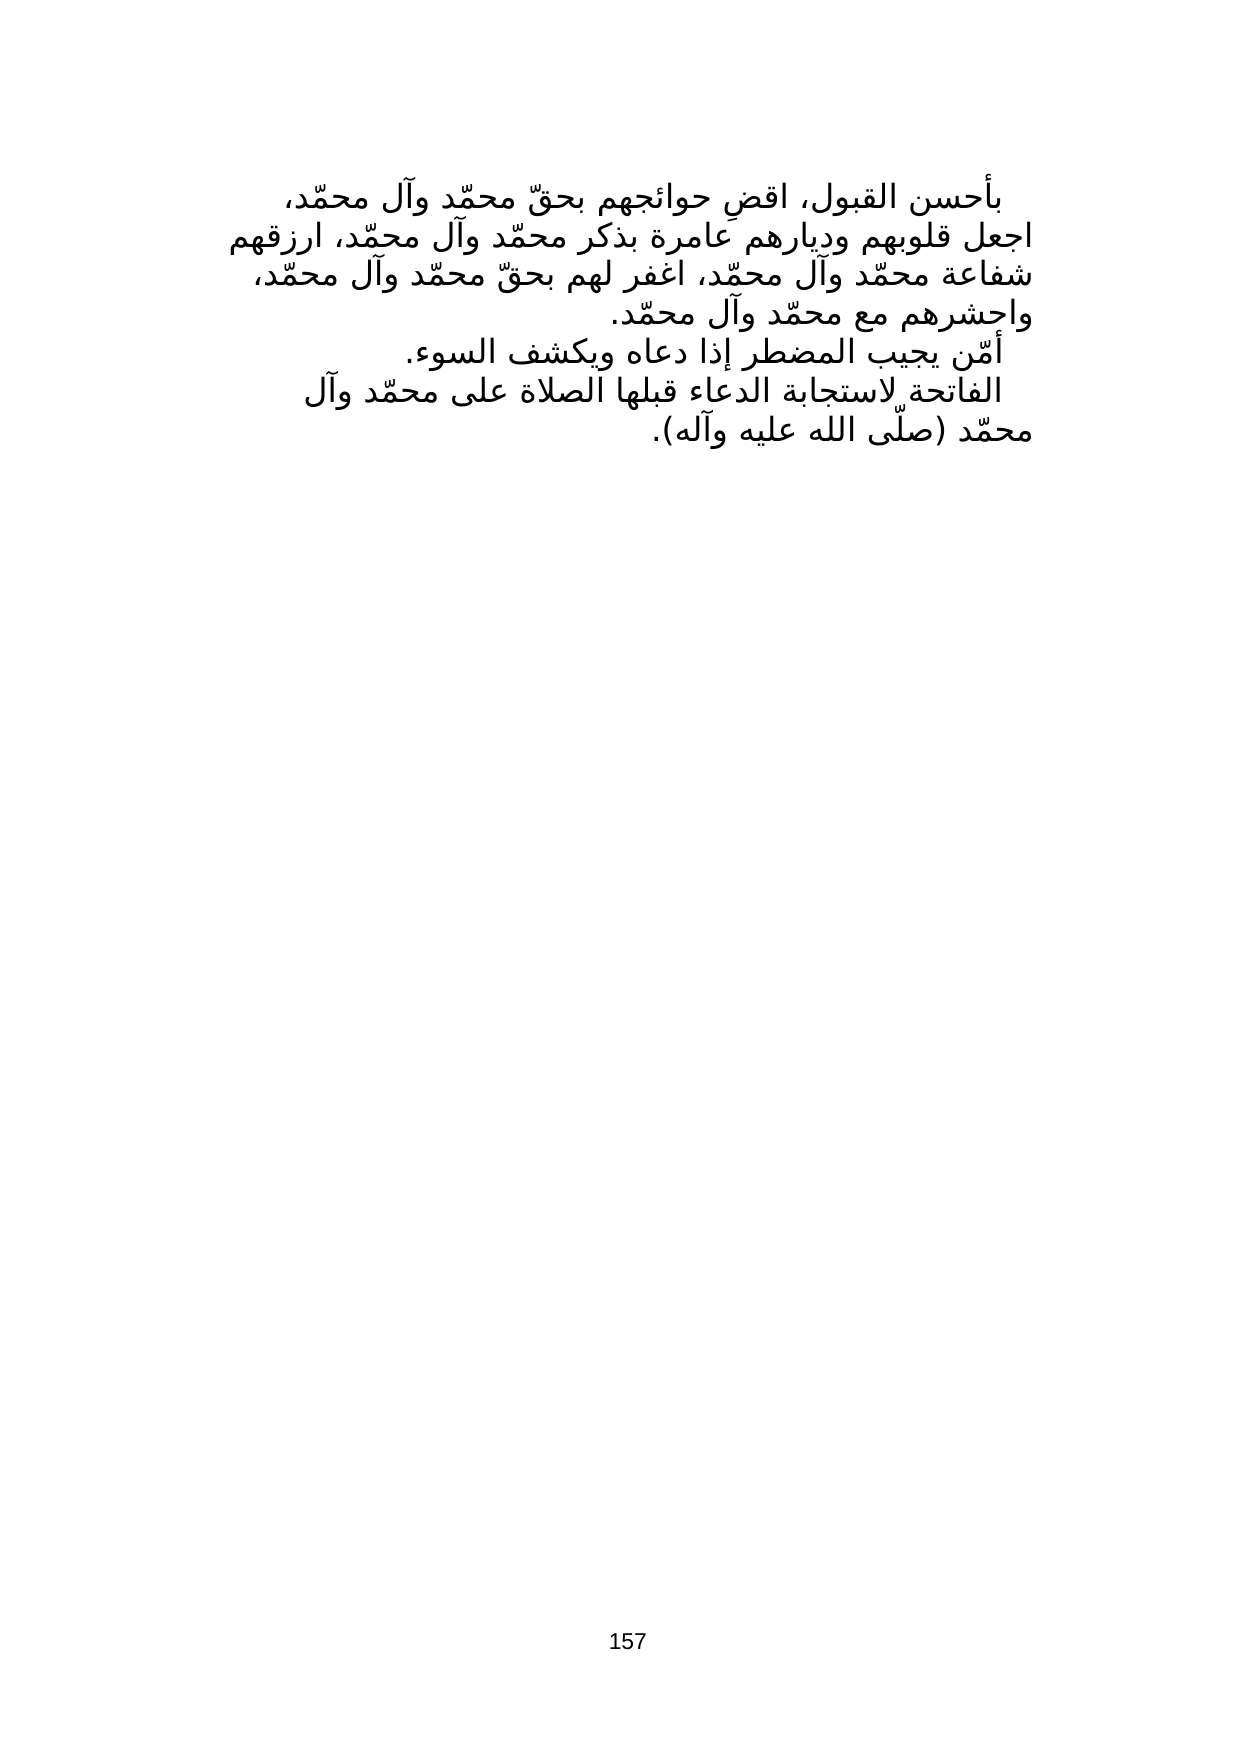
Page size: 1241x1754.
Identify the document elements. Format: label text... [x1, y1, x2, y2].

text أمّن يجيب المضطر إذا دعاه ويكشف السوء. [222, 333, 1033, 371]
text بأحسن القبول، اقضِ حوائجهم بحقّ محمّد وآل محمّد، اجعل قلوبهم وديارهم عامرة بذكر محمّد وآل محمّد، ارزقهم شفاعة محمّد وآل محمّد، اغفر لهم بحقّ محمّد وآل محمّد، واحشرهم مع محمّد وآل محمّد. [222, 177, 1033, 333]
text الفاتحة لاستجابة الدعاء قبلها الصلاة على محمّد وآل محمّد (صلّى الله عليه وآله). [222, 371, 1033, 449]
